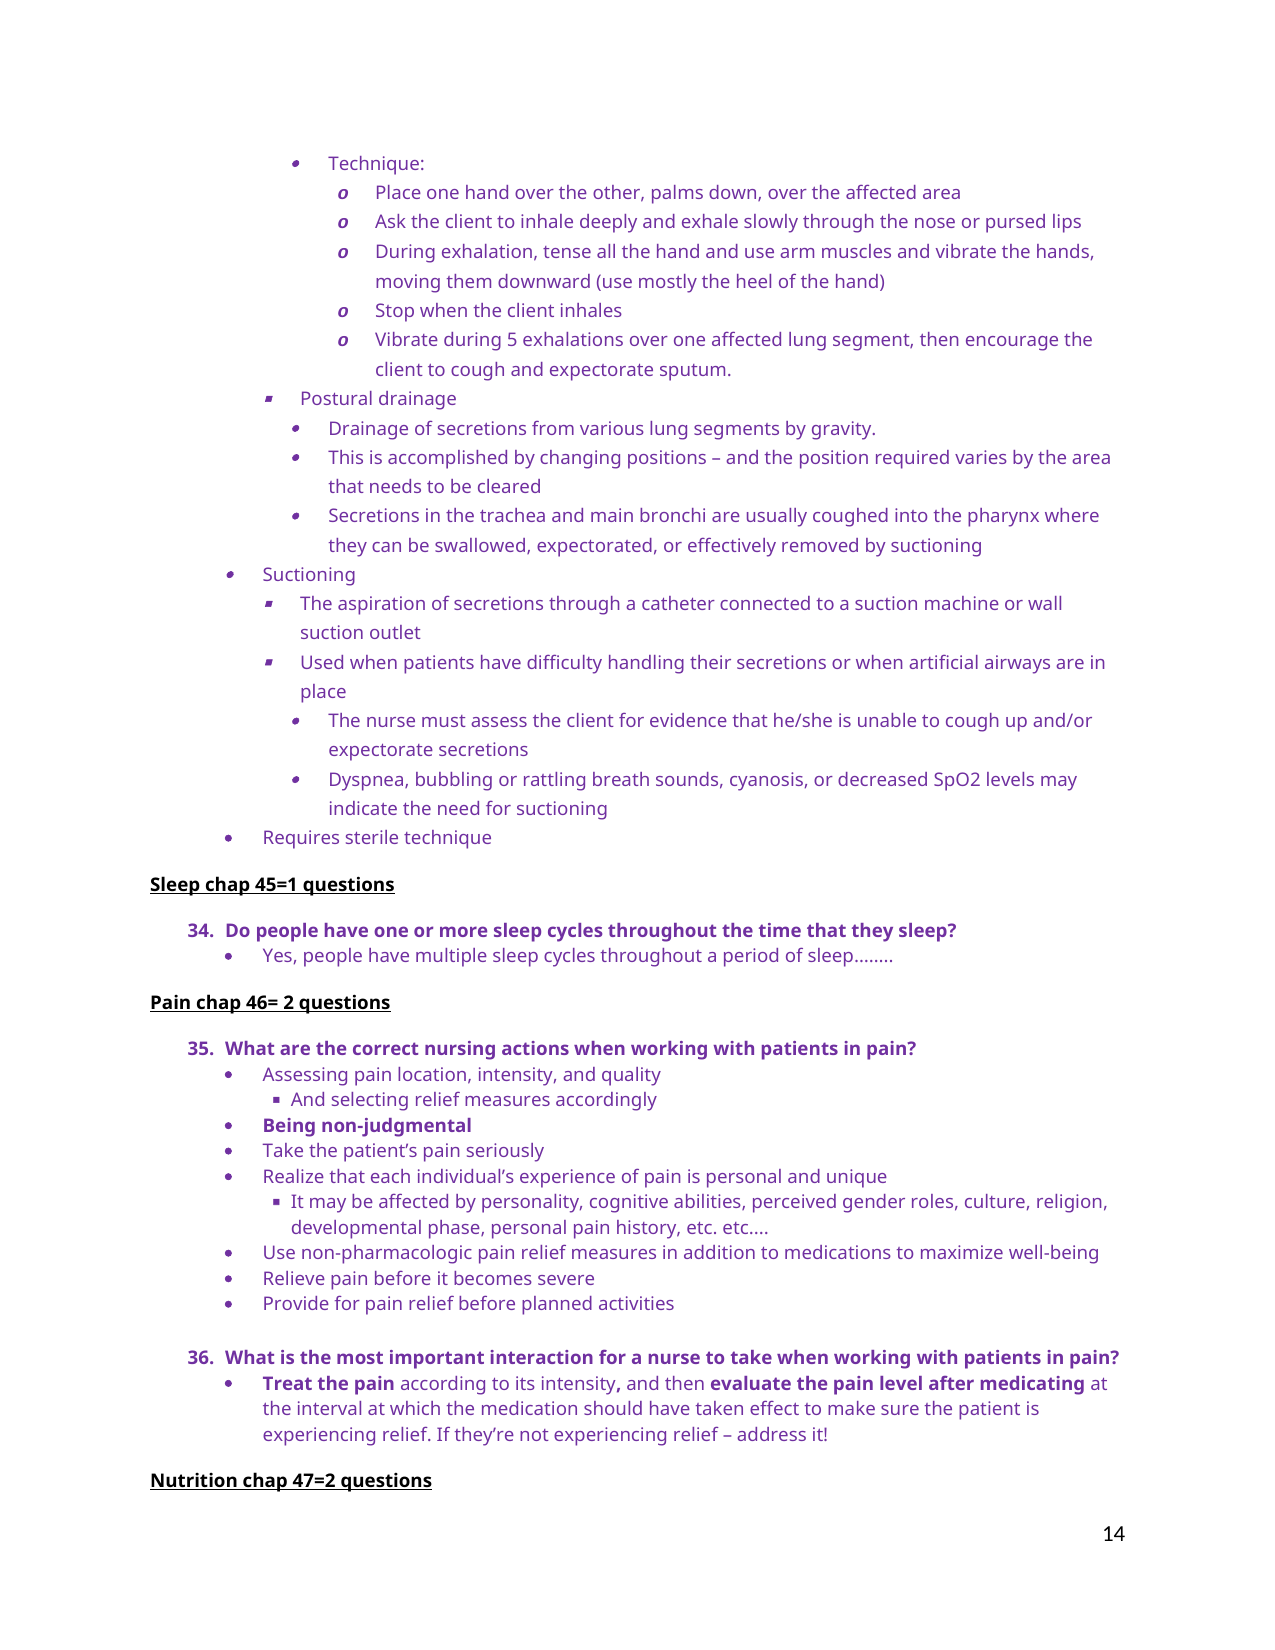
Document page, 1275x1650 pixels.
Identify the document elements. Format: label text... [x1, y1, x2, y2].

list Place one hand over the other, palms down, over the affected area [337, 179, 1125, 205]
list And selecting relief measures accordingly [272, 1087, 1125, 1112]
list Assessing pain location, intensity, and quality [225, 1061, 1125, 1087]
text Pain chap 46= 2 questions [150, 989, 1125, 1015]
list Do people have one or more sleep cycles throughout the time that they sleep? [187, 917, 1125, 943]
list Use non-pharmacologic pain relief measures in addition to medications to maximize well-being [225, 1240, 1125, 1265]
list Requires sterile technique [225, 824, 1125, 850]
text Nutrition chap 47=2 questions [150, 1467, 1125, 1493]
list Drainage of secretions from various lung segments by gravity. [291, 415, 1125, 440]
list Postural drainage [262, 386, 1125, 411]
list This is accomplished by changing positions – and the position required varies by the area that needs to be cleared [291, 444, 1125, 499]
list It may be affected by personality, cognitive abilities, perceived gender roles, culture, religion, developmental phase, personal pain history, etc. etc.... [272, 1189, 1125, 1240]
text Sleep chap 45=1 questions [150, 871, 1125, 896]
list Provide for pain relief before planned activities [225, 1291, 1125, 1344]
list Ask the client to inhale deeply and exhale slowly through the nose or pursed lips [337, 209, 1125, 234]
list The nurse must assess the client for evidence that he/she is unable to cough up and/or expectorate secretions [291, 707, 1125, 762]
list Suctioning [225, 561, 1125, 587]
list Yes, people have multiple sleep cycles throughout a period of sleep…….. [225, 943, 1125, 968]
list Stop when the client inhales [337, 297, 1125, 323]
list Being non-judgmental [225, 1112, 1125, 1138]
list Vibrate during 5 exhalations over one affected lung segment, then encourage the client to cough and expectorate sputum. [337, 327, 1125, 382]
list What are the correct nursing actions when working with patients in pain? [187, 1036, 1125, 1061]
list Used when patients have difficulty handling their secretions or when artificial airways are in place [262, 649, 1125, 704]
list Secretions in the trachea and main bronchi are usually coughed into the pharynx where they can be swallowed, expectorated, or effectively removed by suctioning [291, 503, 1125, 557]
list Realize that each individual’s experience of pain is personal and unique [225, 1163, 1125, 1189]
list Treat the pain according to its intensity, and then evaluate the pain level after medicating at the interval at which the medication should have taken effect to make sure the patient is experiencing relief. If they’re not experiencing relief – address it! [225, 1370, 1125, 1446]
list Relieve pain before it becomes severe [225, 1265, 1125, 1291]
list During exhalation, tense all the hand and use arm muscles and vibrate the hands, moving them downward (use mostly the heel of the hand) [337, 238, 1125, 293]
list Dyspnea, bubbling or rattling breath sounds, cyanosis, or decreased SpO2 levels may indicate the need for suctioning [291, 766, 1125, 821]
list The aspiration of secretions through a catheter connected to a suction machine or wall suction outlet [262, 590, 1125, 645]
list Take the patient’s pain seriously [225, 1138, 1125, 1163]
list What is the most important interaction for a nurse to take when working with patients in pain? [187, 1344, 1125, 1370]
list Technique: [291, 150, 1125, 176]
